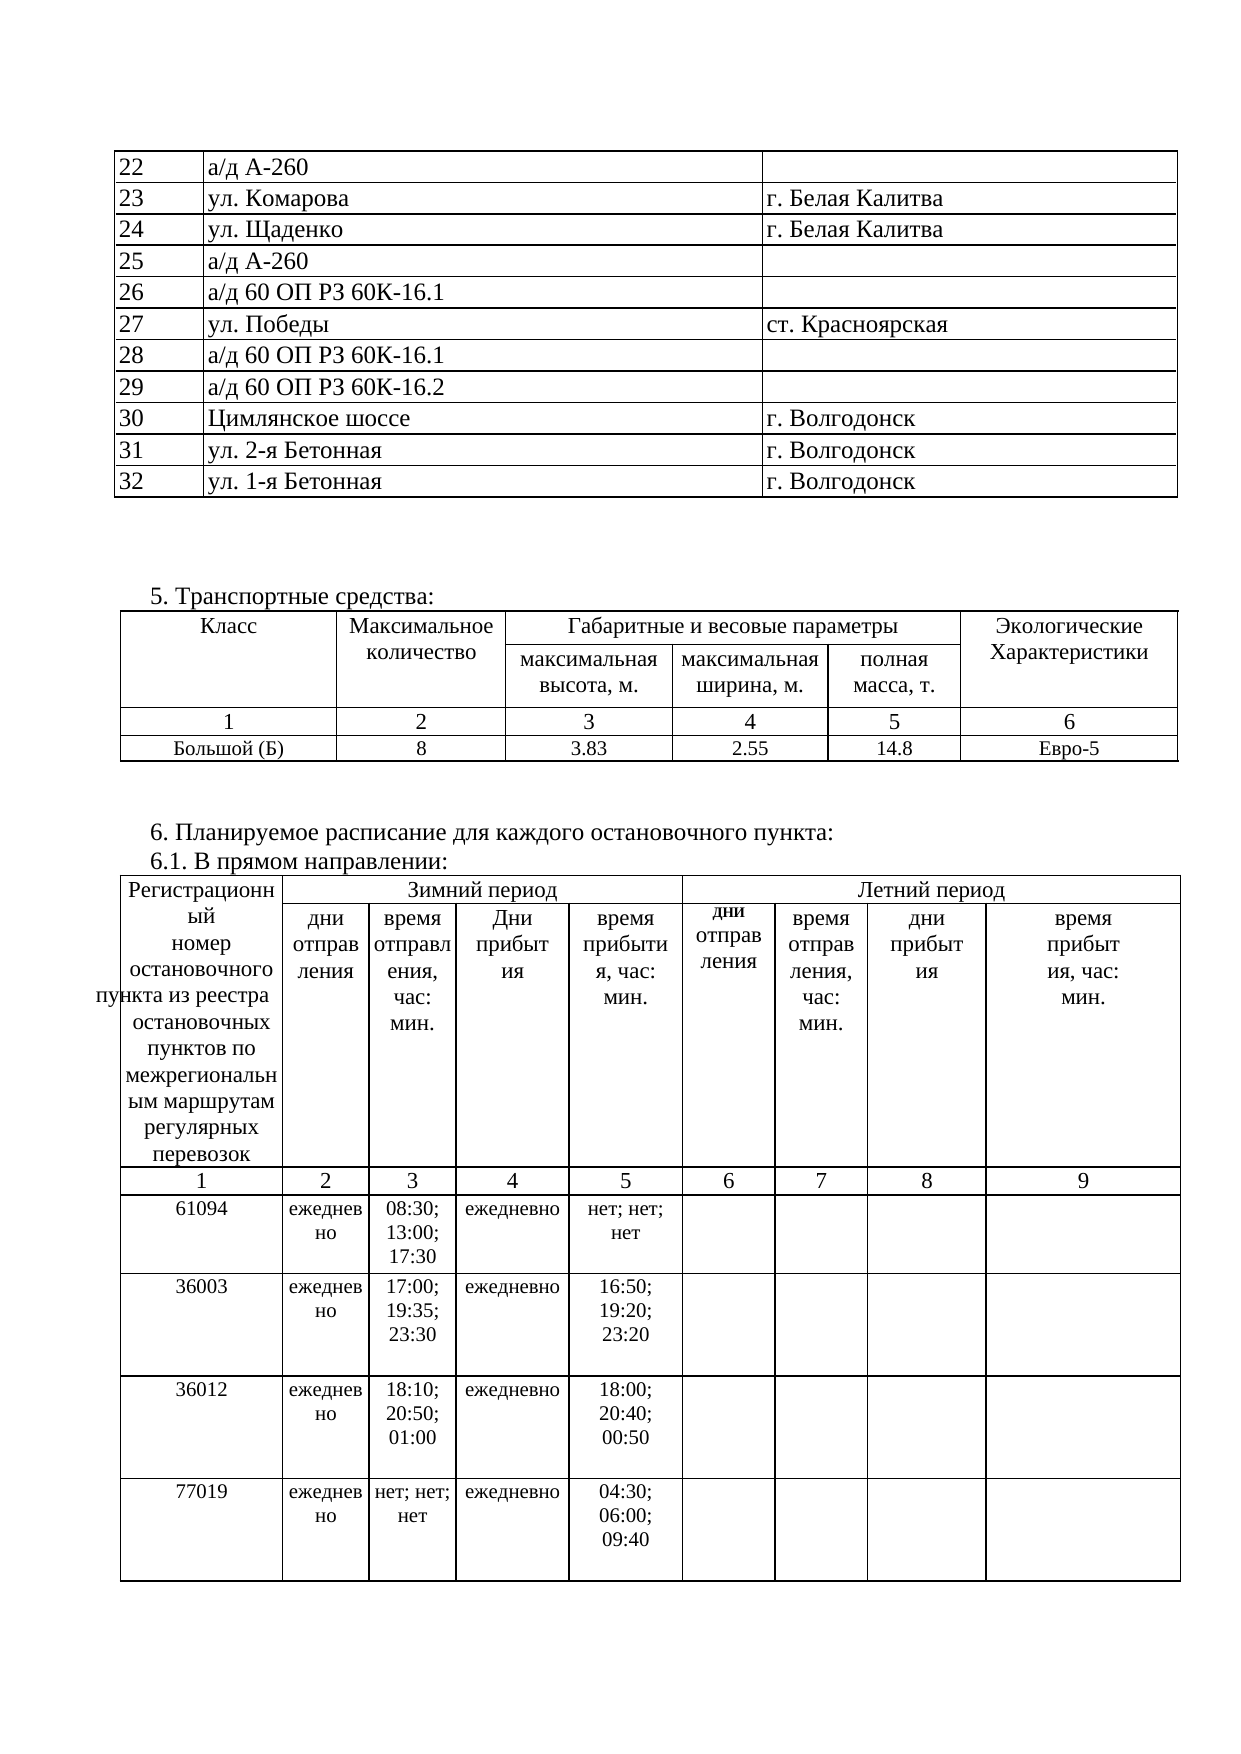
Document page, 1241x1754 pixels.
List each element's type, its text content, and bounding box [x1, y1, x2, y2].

table_cell [683, 1377, 774, 1477]
table_cell [776, 1479, 867, 1580]
table_cell г. Белая Калитва [763, 213, 1177, 244]
table_cell 18:10; 20:50; 01:00 [370, 1377, 455, 1477]
table_cell г. Волгодонск [763, 465, 1177, 496]
table_cell 30 [115, 403, 203, 433]
table_header Габаритные и весовые параметры [506, 612, 960, 643]
table_cell а/д А-260 [204, 246, 762, 276]
table_cell ежедневно [283, 1274, 368, 1375]
table_cell Евро-5 [961, 736, 1177, 760]
table_cell 5 [570, 1168, 682, 1194]
table_cell ул. Щаденко [204, 215, 762, 244]
table_cell 1 [121, 708, 336, 735]
table_cell [763, 244, 1177, 276]
table_cell г. Волгодонск [763, 433, 1177, 464]
table_cell а/д 60 ОП РЗ 60К-16.2 [204, 372, 762, 402]
table_cell Большой (Б) [121, 736, 336, 760]
table_header Летний период [683, 876, 1180, 902]
table_cell Дни прибыт ия [457, 904, 568, 1166]
table_cell 2 [283, 1168, 368, 1194]
table_cell [868, 1479, 985, 1580]
table_cell г. Волгодонск [763, 402, 1177, 433]
table_cell а/д А-260 [204, 152, 762, 181]
table_cell 2.55 [673, 736, 827, 760]
table_cell время отправ ления, час: мин. [776, 904, 867, 1166]
table_cell 3 [506, 708, 672, 735]
table_cell [776, 1274, 867, 1375]
table_cell 77019 [121, 1479, 282, 1580]
table_cell 16:50; 19:20; 23:20 [570, 1274, 682, 1375]
table_cell время отправл ения, час: мин. [370, 904, 455, 1166]
table_cell максимальная высота, м. [506, 645, 672, 707]
table_cell 4 [457, 1168, 568, 1194]
table_cell 23 [115, 183, 203, 213]
table_cell [763, 276, 1177, 307]
table_header Класс [121, 612, 336, 707]
table_cell [763, 152, 1177, 181]
table_cell [683, 1479, 774, 1580]
table_cell [776, 1196, 867, 1272]
text 6. Планируемое расписание для каждого остановочного пункта: [150, 817, 1090, 846]
table_cell 7 [776, 1168, 867, 1194]
table_cell [987, 1196, 1180, 1272]
table_cell [868, 1377, 985, 1477]
table_cell ежедневно [457, 1274, 568, 1375]
table_cell [987, 1377, 1180, 1477]
table_cell 28 [115, 340, 203, 370]
table_cell 8 [337, 736, 505, 760]
table_header Максимальное количество [337, 612, 505, 707]
table_cell [868, 1274, 985, 1375]
table_cell г. Белая Калитва [763, 181, 1177, 213]
table_cell ежедневно [457, 1377, 568, 1477]
table_cell ежедневно [457, 1196, 568, 1272]
table_cell ул. Комарова [204, 183, 762, 213]
table_cell 25 [115, 245, 203, 276]
table_header Регистрационный номер остановочного пункта из реестра остановочных пунктов по межрегиональным маршрутам регулярных перевозок [121, 876, 282, 1166]
table_cell [987, 1479, 1180, 1580]
table_cell 24 [115, 214, 203, 244]
table_cell ежедневно [283, 1196, 368, 1272]
table_cell 22 [115, 152, 203, 181]
table_cell 14.8 [829, 736, 960, 760]
table_cell нет; нет; нет [570, 1196, 682, 1272]
table_cell [868, 1196, 985, 1272]
table_cell нет; нет; нет [370, 1479, 455, 1580]
table_cell 5 [829, 708, 960, 735]
text 5. Транспортные средства: [150, 581, 1090, 610]
table_cell 6 [683, 1168, 774, 1194]
table_cell Цимлянское шоссе [204, 403, 762, 433]
table_cell 3.83 [506, 736, 672, 760]
table_cell 31 [115, 434, 203, 464]
table_header Экологические Характеристики [961, 612, 1177, 707]
table_cell [987, 1274, 1180, 1375]
table_cell 17:00; 19:35; 23:30 [370, 1274, 455, 1375]
table_cell время прибыт ия, час: мин. [987, 904, 1180, 1166]
table_cell [683, 1274, 774, 1375]
table_cell 26 [115, 277, 203, 307]
table_cell ул. Победы [204, 309, 762, 339]
table_cell 3 [370, 1168, 455, 1194]
table_cell полная масса, т. [829, 645, 960, 707]
table_cell 36012 [121, 1377, 282, 1477]
table_cell 1 [121, 1168, 282, 1194]
table_cell [763, 339, 1177, 370]
table_cell ул. 2-я Бетонная [204, 435, 762, 464]
table_cell дни прибыт ия [868, 904, 985, 1166]
table_cell 6 [961, 708, 1177, 735]
table_cell ежедневно [283, 1377, 368, 1477]
table_cell 04:30; 06:00; 09:40 [570, 1479, 682, 1580]
table_cell [683, 1196, 774, 1272]
table_cell 8 [868, 1168, 985, 1194]
table_cell [763, 370, 1177, 402]
table_cell дни отправ ления [283, 904, 368, 1166]
table_cell 08:30; 13:00; 17:30 [370, 1196, 455, 1272]
table_cell ежедневно [457, 1479, 568, 1580]
table_cell ежедневно [283, 1479, 368, 1580]
table_cell 27 [115, 308, 203, 339]
table_cell максимальная ширина, м. [673, 645, 827, 707]
table_cell а/д 60 ОП РЗ 60К-16.1 [204, 340, 762, 370]
table_cell 29 [115, 371, 203, 402]
table_cell ул. 1-я Бетонная [204, 466, 762, 496]
table_cell 9 [987, 1168, 1180, 1194]
table_cell ДНИ отправ ления [683, 904, 774, 1166]
table_cell время прибыти я, час: мин. [570, 904, 682, 1166]
table_cell 2 [337, 708, 505, 735]
table_cell 61094 [121, 1196, 282, 1272]
table_cell 32 [115, 466, 203, 496]
table_cell а/д 60 ОП РЗ 60К-16.1 [204, 277, 762, 307]
table_cell ст. Красноярская [763, 307, 1177, 339]
table_cell [776, 1377, 867, 1477]
table_cell 18:00; 20:40; 00:50 [570, 1377, 682, 1477]
text 6.1. В прямом направлении: [150, 846, 1090, 874]
table_cell 4 [673, 708, 827, 735]
table_cell 36003 [121, 1274, 282, 1375]
table_header Зимний период [283, 876, 682, 902]
